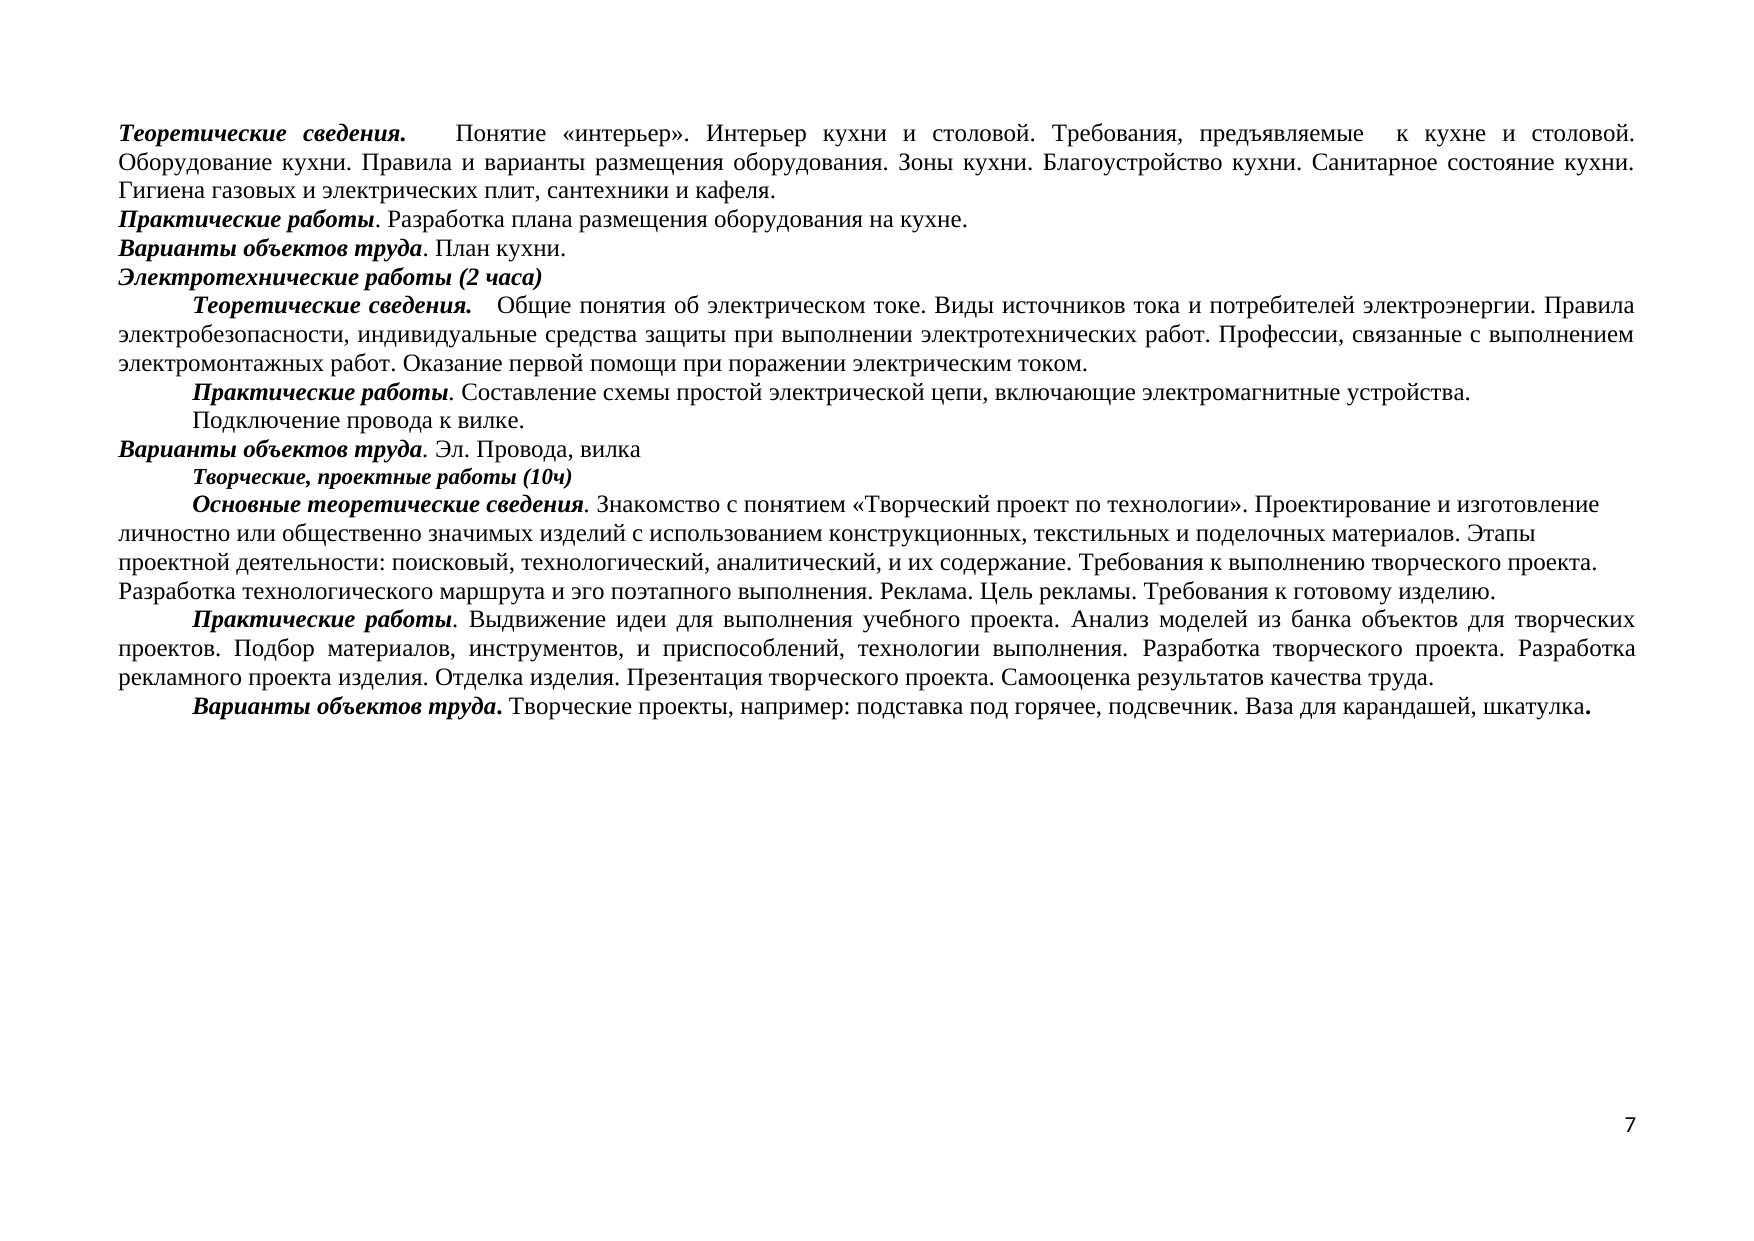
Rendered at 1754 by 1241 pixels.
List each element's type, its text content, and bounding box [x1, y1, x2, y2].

text Теоретические сведения. Понятие «интерьер». Интерьер кухни и столовой. Требования, предъявляемые к кухне и столовой. Оборудование кухни. Правила и варианты размещения оборудования. Зоны кухни. Благоустройство кухни. Санитарное состояние кухни. Гигиена газовых и электрических плит, сантехники и кафеля. [118, 118, 1636, 204]
text Практические работы. Составление схемы простой электрической цепи, включающие электромагнитные устройства. [118, 377, 1636, 406]
text Подключение провода к вилке. [118, 406, 1636, 434]
text Варианты объектов труда. Эл. Провода, вилка [118, 434, 1636, 463]
text Теоретические сведения. Общие понятия об электрическом токе. Виды источников тока и потребителей электроэнергии. Правила электробезопасности, индивидуальные средства защиты при выполнении электротехнических работ. Профессии, связанные с выполнением электромонтажных работ. Оказание первой помощи при поражении электрическим током. [118, 291, 1636, 377]
text Практические работы. Разработка плана размещения оборудования на кухне. [118, 204, 1636, 233]
text Практические работы. Выдвижение идеи для выполнения учебного проекта. Анализ моделей из банка объектов для творческих проектов. Подбор материалов, инструментов, и приспособлений, технологии выполнения. Разработка творческого проекта. Разработка рекламного проекта изделия. Отделка изделия. Презентация творческого проекта. Самооценка результатов качества труда. [118, 604, 1636, 691]
text Варианты объектов труда. Творческие проекты, например: подставка под горячее, подсвечник. Ваза для карандашей, шкатулка. [118, 691, 1636, 719]
text Основные теоретические сведения. Знакомство с понятием «Творческий проект по технологии». Проектирование и изготовление личностно или общественно значимых изделий с использованием конструкционных, текстильных и поделочных материалов. Этапы проектной деятельности: поисковый, технологический, аналитический, и их содержание. Требования к выполнению творческого проекта. Разработка технологического маршрута и эго поэтапного выполнения. Реклама. Цель рекламы. Требования к готовому изделию. [118, 489, 1636, 604]
text Творческие, проектные работы (10ч) [118, 463, 1636, 489]
text Электротехнические работы (2 часа) [118, 262, 1636, 291]
text Варианты объектов труда. План кухни. [118, 233, 1636, 262]
